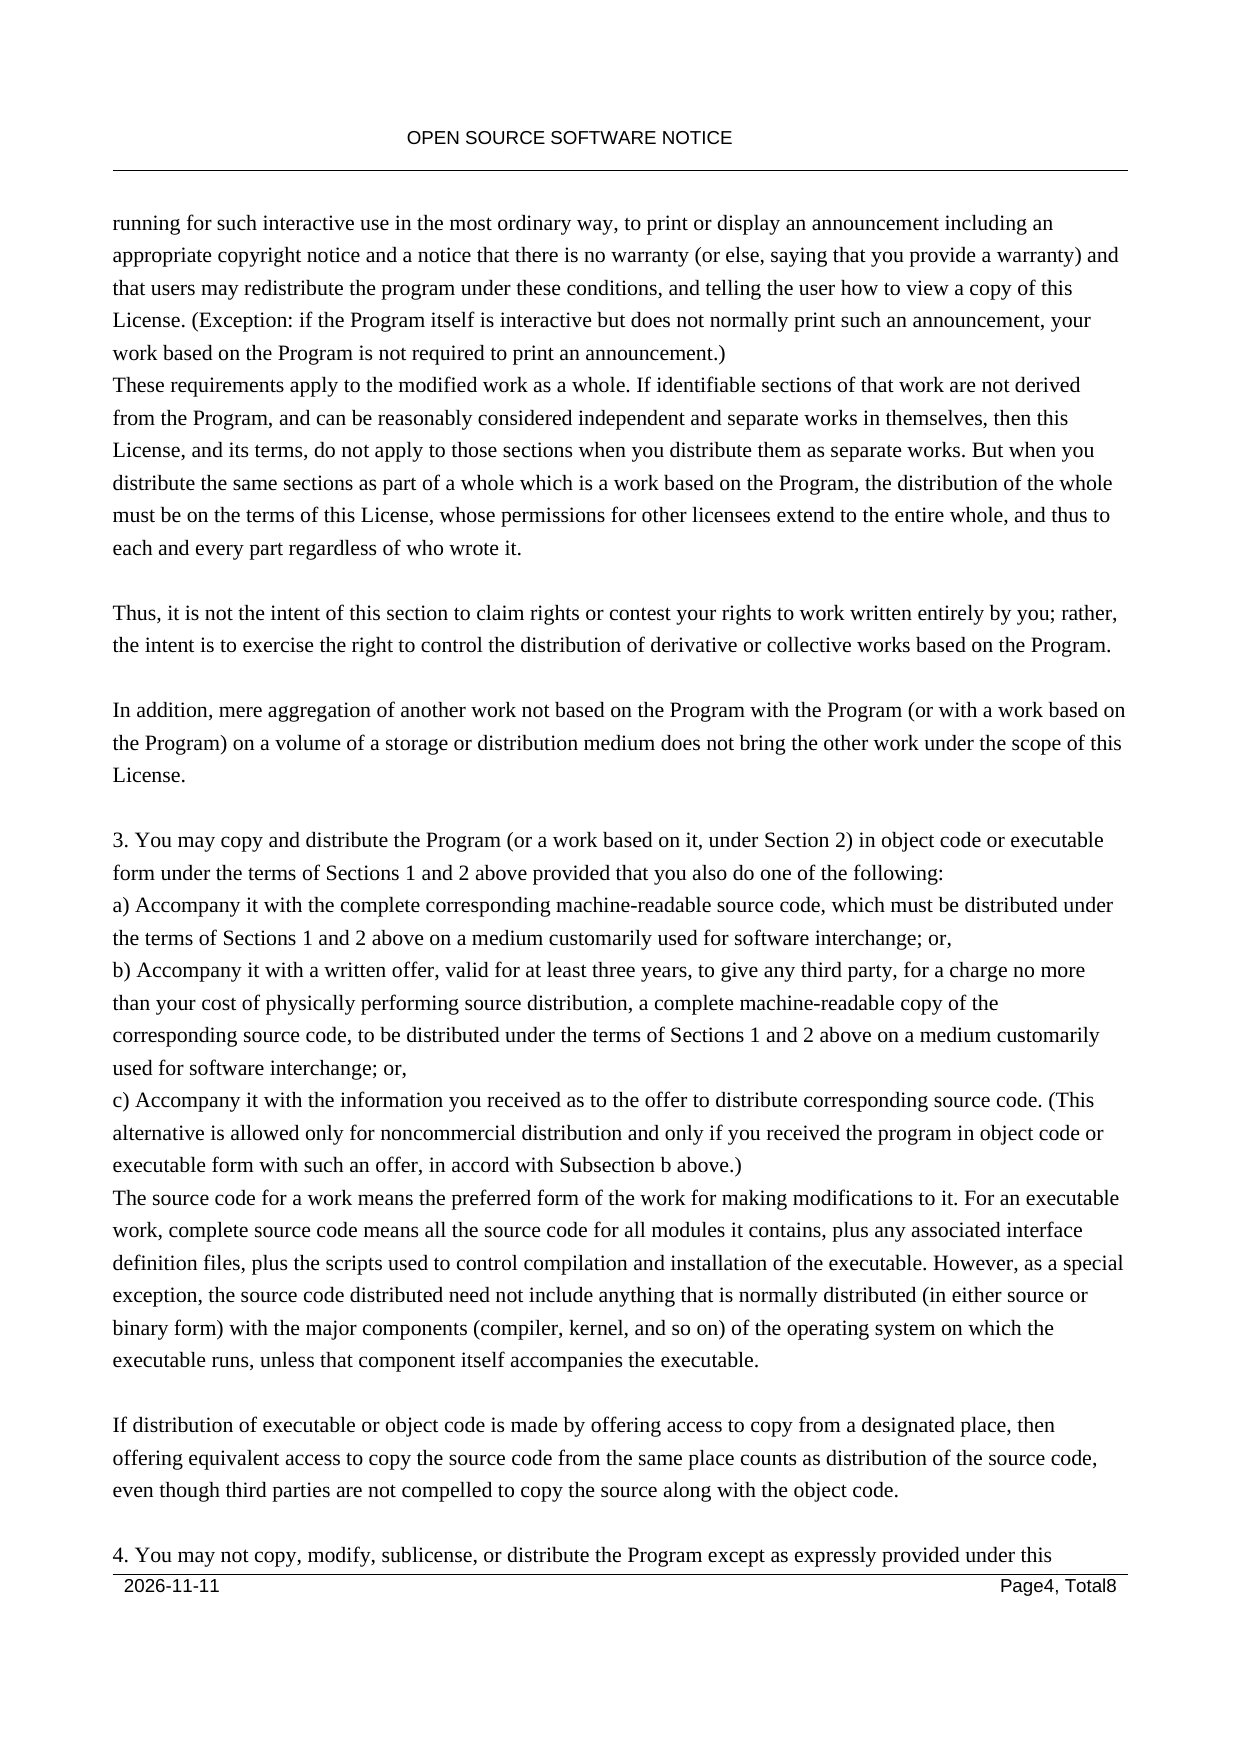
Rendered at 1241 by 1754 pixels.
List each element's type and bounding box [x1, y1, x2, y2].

text [112, 206, 1128, 1571]
